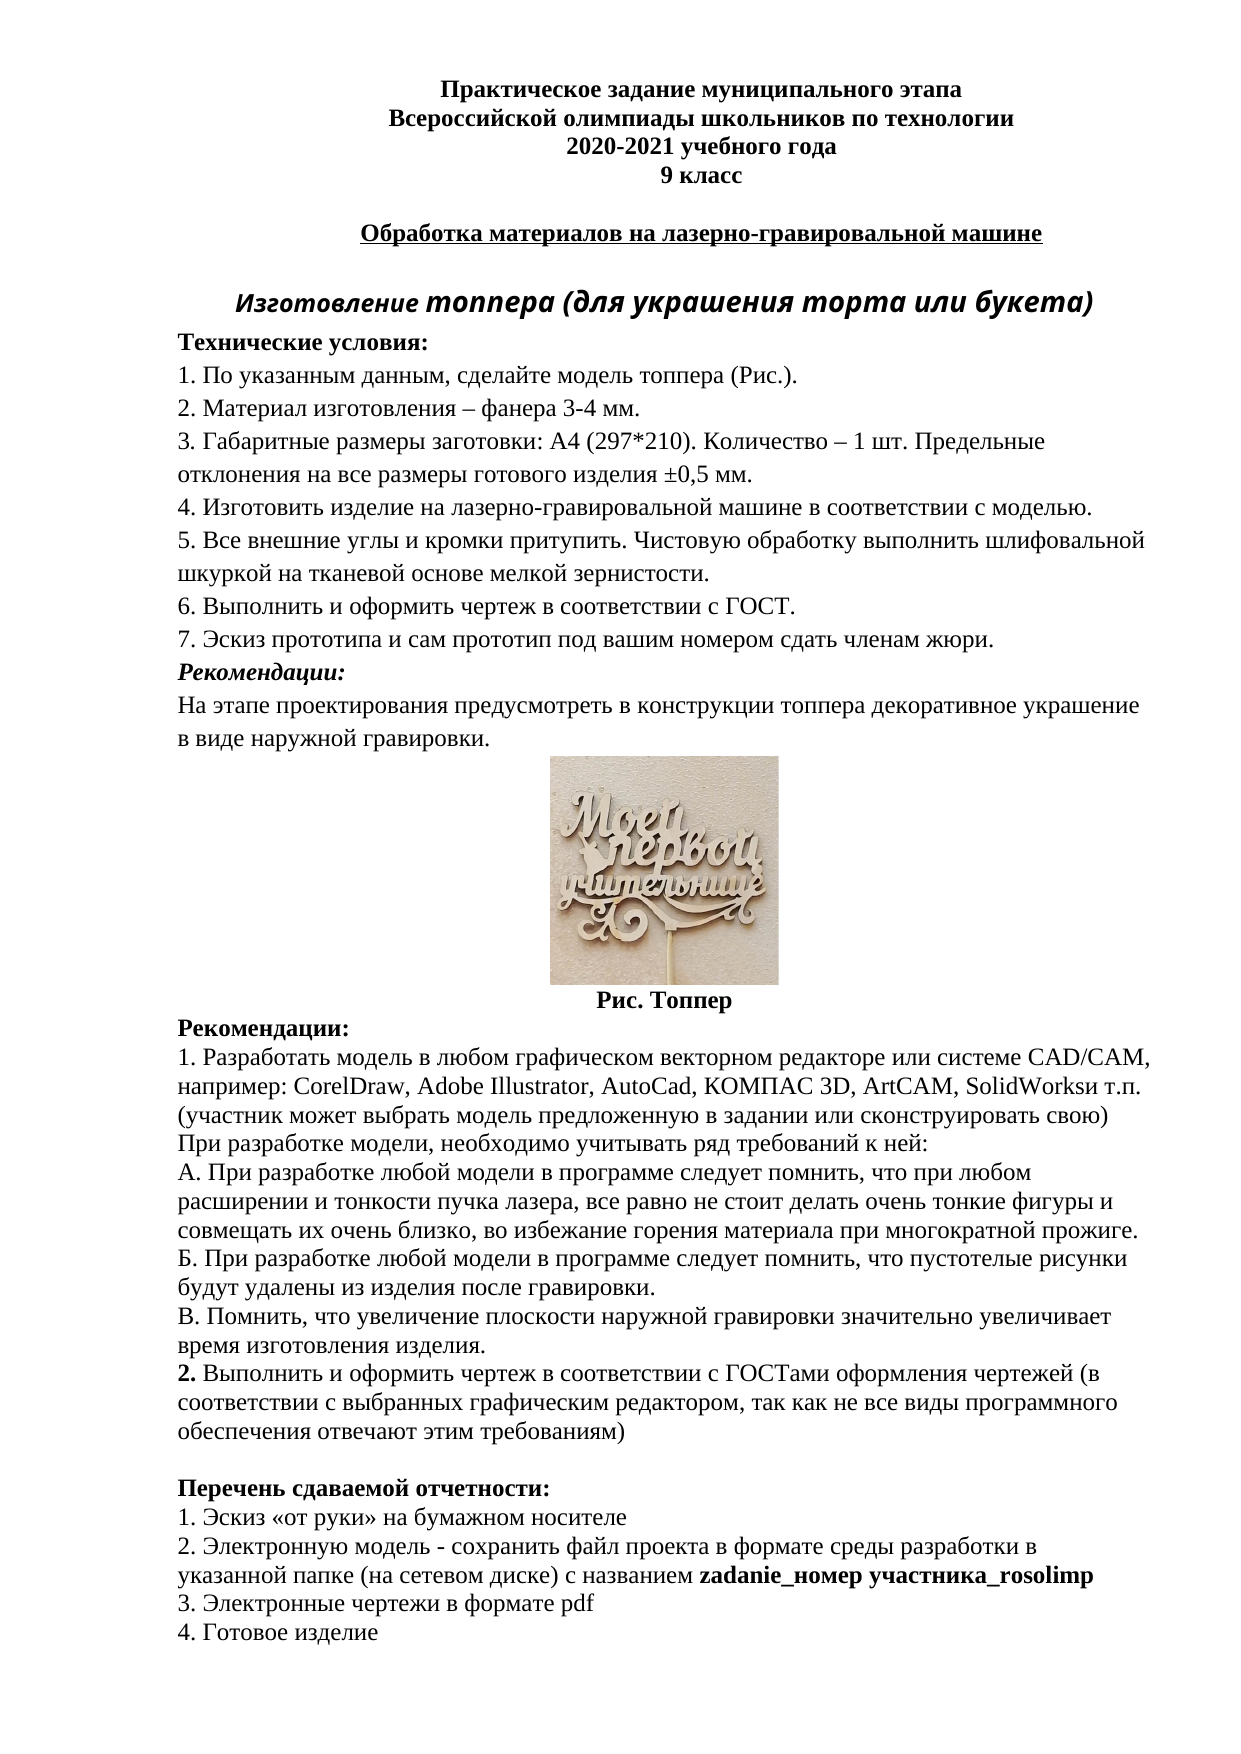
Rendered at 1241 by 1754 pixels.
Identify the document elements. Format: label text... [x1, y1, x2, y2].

text Обработка материалов на лазерно-гравировальной машине [177, 218, 1152, 246]
text 1. Эскиз «от руки» на бумажном носителе [177, 1502, 1152, 1531]
text А. При разработке любой модели в программе следует помнить, что при любом расширении и тонкости пучка лазера, все равно не стоит делать очень тонкие фигуры и совмещать их очень близко, во избежание горения материала при многократной прожиге. [177, 1157, 1152, 1243]
text 7. Эскиз прототипа и сам прототип под вашим номером сдать членам жюри. [177, 624, 1152, 653]
text Рекомендации: [177, 657, 1152, 686]
text 2. Выполнить и оформить чертеж в соответствии с ГОСТами оформления чертежей (в соответствии с выбранных графическим редактором, так как не все виды программного обеспечения отвечают этим требованиям) [177, 1358, 1152, 1445]
text 2. Материал изготовления – фанера 3-4 мм. [177, 393, 1152, 422]
picture [550, 756, 779, 985]
text Рекомендации: [177, 1013, 1152, 1042]
text Всероссийской олимпиады школьников по технологии [177, 103, 1152, 131]
text 3. Электронные чертежи в формате pdf [177, 1588, 1152, 1617]
text Перечень сдаваемой отчетности: [177, 1473, 1152, 1502]
text 4. Готовое изделие [177, 1617, 1152, 1646]
text Технические условия: [177, 327, 1152, 356]
text 1. По указанным данным, сделайте модель топпера (Рис.). [177, 360, 1152, 389]
text Рис. Топпер [177, 985, 1152, 1013]
text 1. Разработать модель в любом графическом векторном редакторе или системе CAD/CAM, например: CorelDraw, Adobe Illustrator, AutoCad, КОМПАС 3D, ArtCAM, SolidWorksи т.п. [177, 1042, 1152, 1100]
text 2. Электронную модель - сохранить файл проекта в формате среды разработки в указанной папке (на сетевом диске) с названием zadanie_номер участника_rosolimp [177, 1531, 1152, 1588]
text (участник может выбрать модель предложенную в задании или сконструировать свою) [177, 1100, 1152, 1128]
text Изготовление топпера (для украшения торта или букета) [177, 281, 1152, 321]
text Практическое задание муниципального этапа [177, 74, 1152, 103]
text При разработке модели, необходимо учитывать ряд требований к ней: [177, 1128, 1152, 1157]
text 5. Все внешние углы и кромки притупить. Чистовую обработку выполнить шлифовальной шкуркой на тканевой основе мелкой зернистости. [177, 525, 1152, 587]
text 2020-2021 учебного года [177, 131, 1152, 160]
text В. Помнить, что увеличение плоскости наружной гравировки значительно увеличивает время изготовления изделия. [177, 1301, 1152, 1358]
text На этапе проектирования предусмотреть в конструкции топпера декоративное украшение в виде наружной гравировки. [177, 690, 1152, 752]
text 3. Габаритные размеры заготовки: А4 (297*210). Количество – 1 шт. Предельные отклонения на все размеры готового изделия ±0,5 мм. [177, 426, 1152, 488]
text 4. Изготовить изделие на лазерно-гравировальной машине в соответствии с моделью. [177, 492, 1152, 521]
text 9 класс [177, 160, 1152, 189]
text Б. При разработке любой модели в программе следует помнить, что пустотелые рисунки будут удалены из изделия после гравировки. [177, 1243, 1152, 1301]
text 6. Выполнить и оформить чертеж в соответствии с ГОСТ. [177, 591, 1152, 620]
